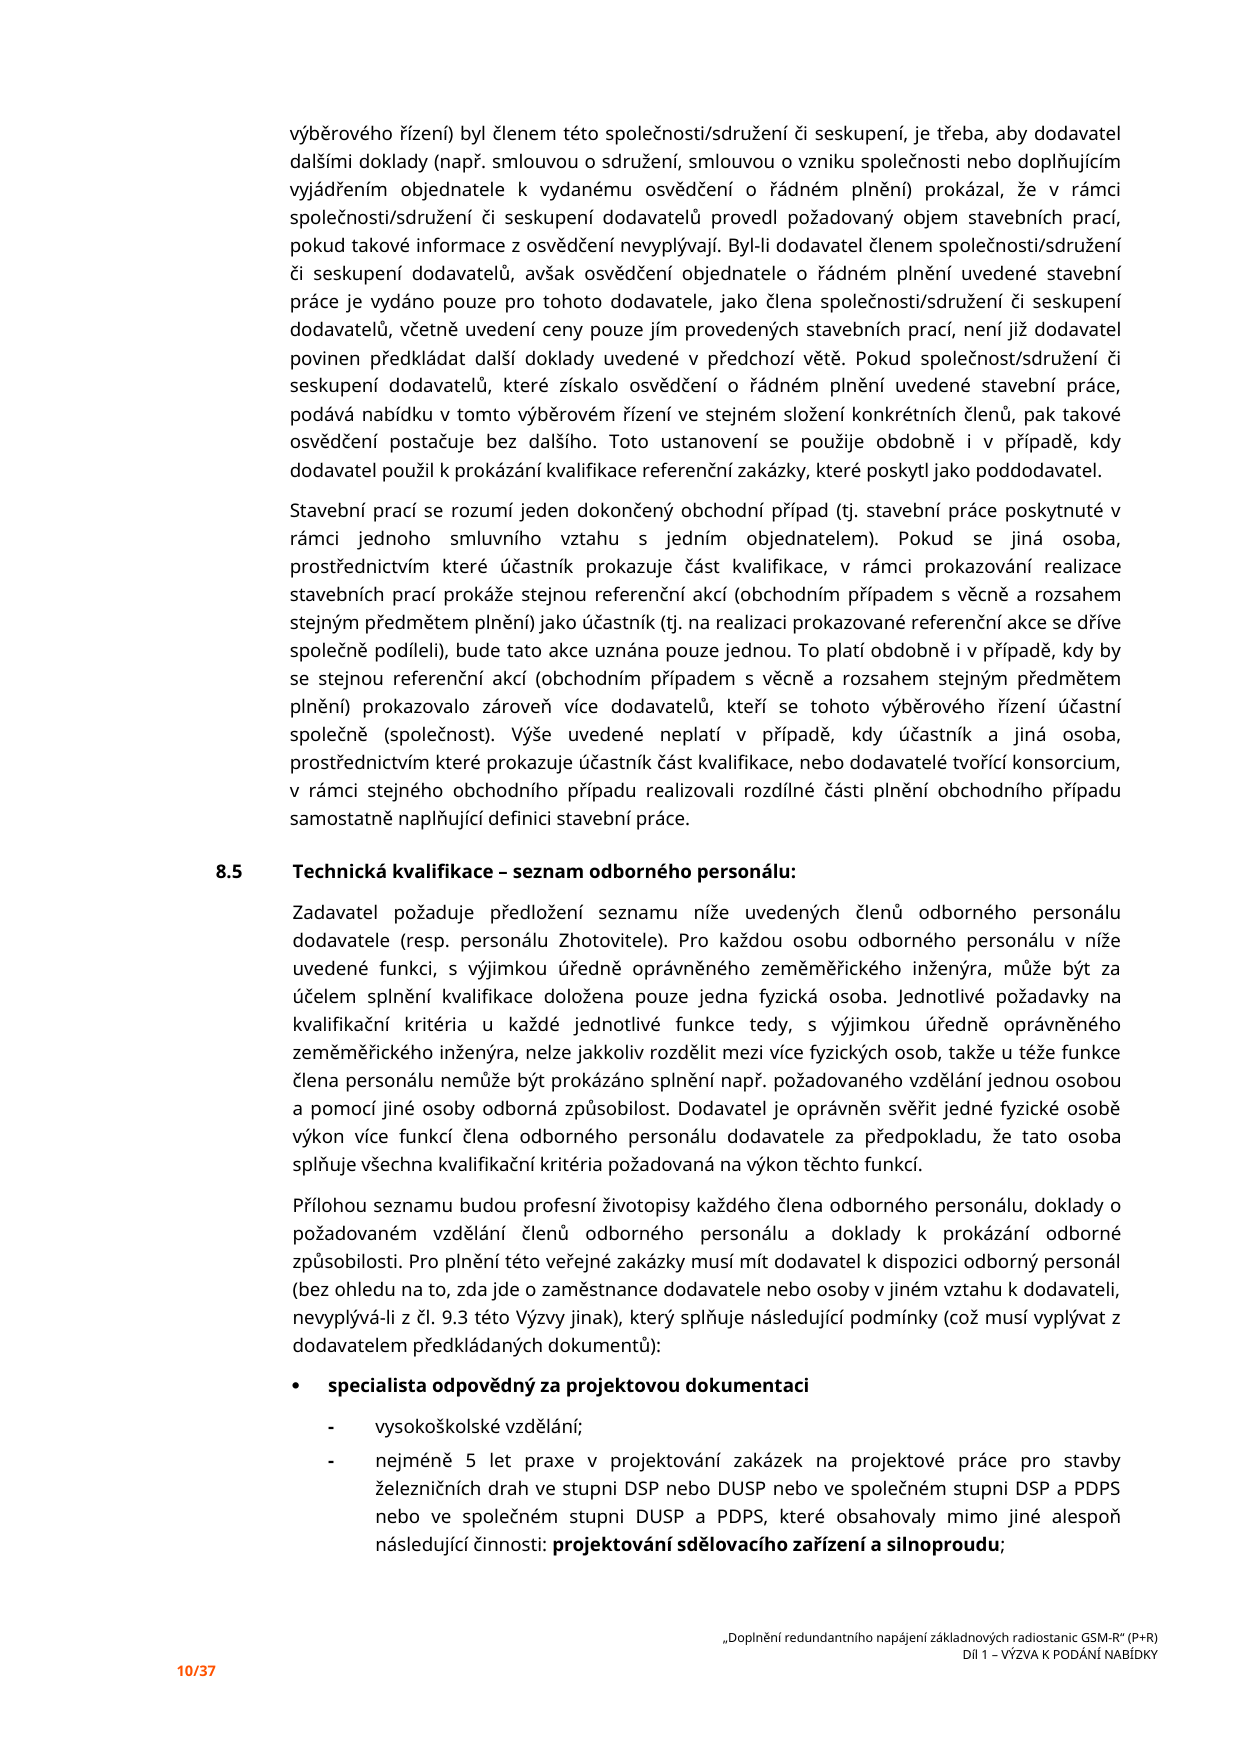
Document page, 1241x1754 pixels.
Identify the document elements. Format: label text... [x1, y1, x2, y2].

text Technická kvalifikace – seznam odborného personálu: [216, 859, 1122, 884]
text vysokoškolské vzdělání; [328, 1413, 1122, 1438]
list specialista odpovědný za projektovou dokumentaci [292, 1372, 1122, 1398]
text nejméně 5 let praxe v projektování zakázek na projektové práce pro stavby železničních drah ve stupni DSP nebo DUSP nebo ve společném stupni DSP a PDPS nebo ve společném stupni DUSP a PDPS, které obsahovaly mimo jiné alespoň následující činnosti: projektování sdělovacího zařízení a silnoproudu; [328, 1447, 1122, 1557]
text Stavební prací se rozumí jeden dokončený obchodní případ (tj. stavební práce poskytnuté v rámci jednoho smluvního vztahu s jedním objednatelem). Pokud se jiná osoba, prostřednictvím které účastník prokazuje část kvalifikace, v rámci prokazování realizace stavebních prací prokáže stejnou referenční akcí (obchodním případem s věcně a rozsahem stejným předmětem plnění) jako účastník (tj. na realizaci prokazované referenční akce se dříve společně podíleli), bude tato akce uznána pouze jednou. To platí obdobně i v případě, kdy by se stejnou referenční akcí (obchodním případem s věcně a rozsahem stejným předmětem plnění) prokazovalo zároveň více dodavatelů, kteří se tohoto výběrového řízení účastní společně (společnost). Výše uvedené neplatí v případě, kdy účastník a jiná osoba, prostřednictvím které prokazuje účastník část kvalifikace, nebo dodavatelé tvořící konsorcium, v rámci stejného obchodního případu realizovali rozdílné části plnění obchodního případu samostatně naplňující definici stavební práce. [289, 497, 1122, 831]
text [289, 121, 1122, 482]
text Zadavatel požaduje předložení seznamu níže uvedených členů odborného personálu dodavatele (resp. personálu Zhotovitele). Pro každou osobu odborného personálu v níže uvedené funkci, s výjimkou úředně oprávněného zeměměřického inženýra, může být za účelem splnění kvalifikace doložena pouze jedna fyzická osoba. Jednotlivé požadavky na kvalifikační kritéria u každé jednotlivé funkce tedy, s výjimkou úředně oprávněného zeměměřického inženýra, nelze jakkoliv rozdělit mezi více fyzických osob, takže u téže funkce člena personálu nemůže být prokázáno splnění např. požadovaného vzdělání jednou osobou a pomocí jiné osoby odborná způsobilost. Dodavatel je oprávněn svěřit jedné fyzické osobě výkon více funkcí člena odborného personálu dodavatele za předpokladu, že tato osoba splňuje všechna kvalifikační kritéria požadovaná na výkon těchto funkcí. [292, 899, 1122, 1177]
text Přílohou seznamu budou profesní životopisy každého člena odborného personálu, doklady o požadovaném vzdělání členů odborného personálu a doklady k prokázání odborné způsobilosti. Pro plnění této veřejné zakázky musí mít dodavatel k dispozici odborný personál (bez ohledu na to, zda jde o zaměstnance dodavatele nebo osoby v jiném vztahu k dodavateli, nevyplývá-li z čl. 9.3 této Výzvy jinak), který splňuje následující podmínky (což musí vyplývat z dodavatelem předkládaných dokumentů): [292, 1192, 1122, 1357]
